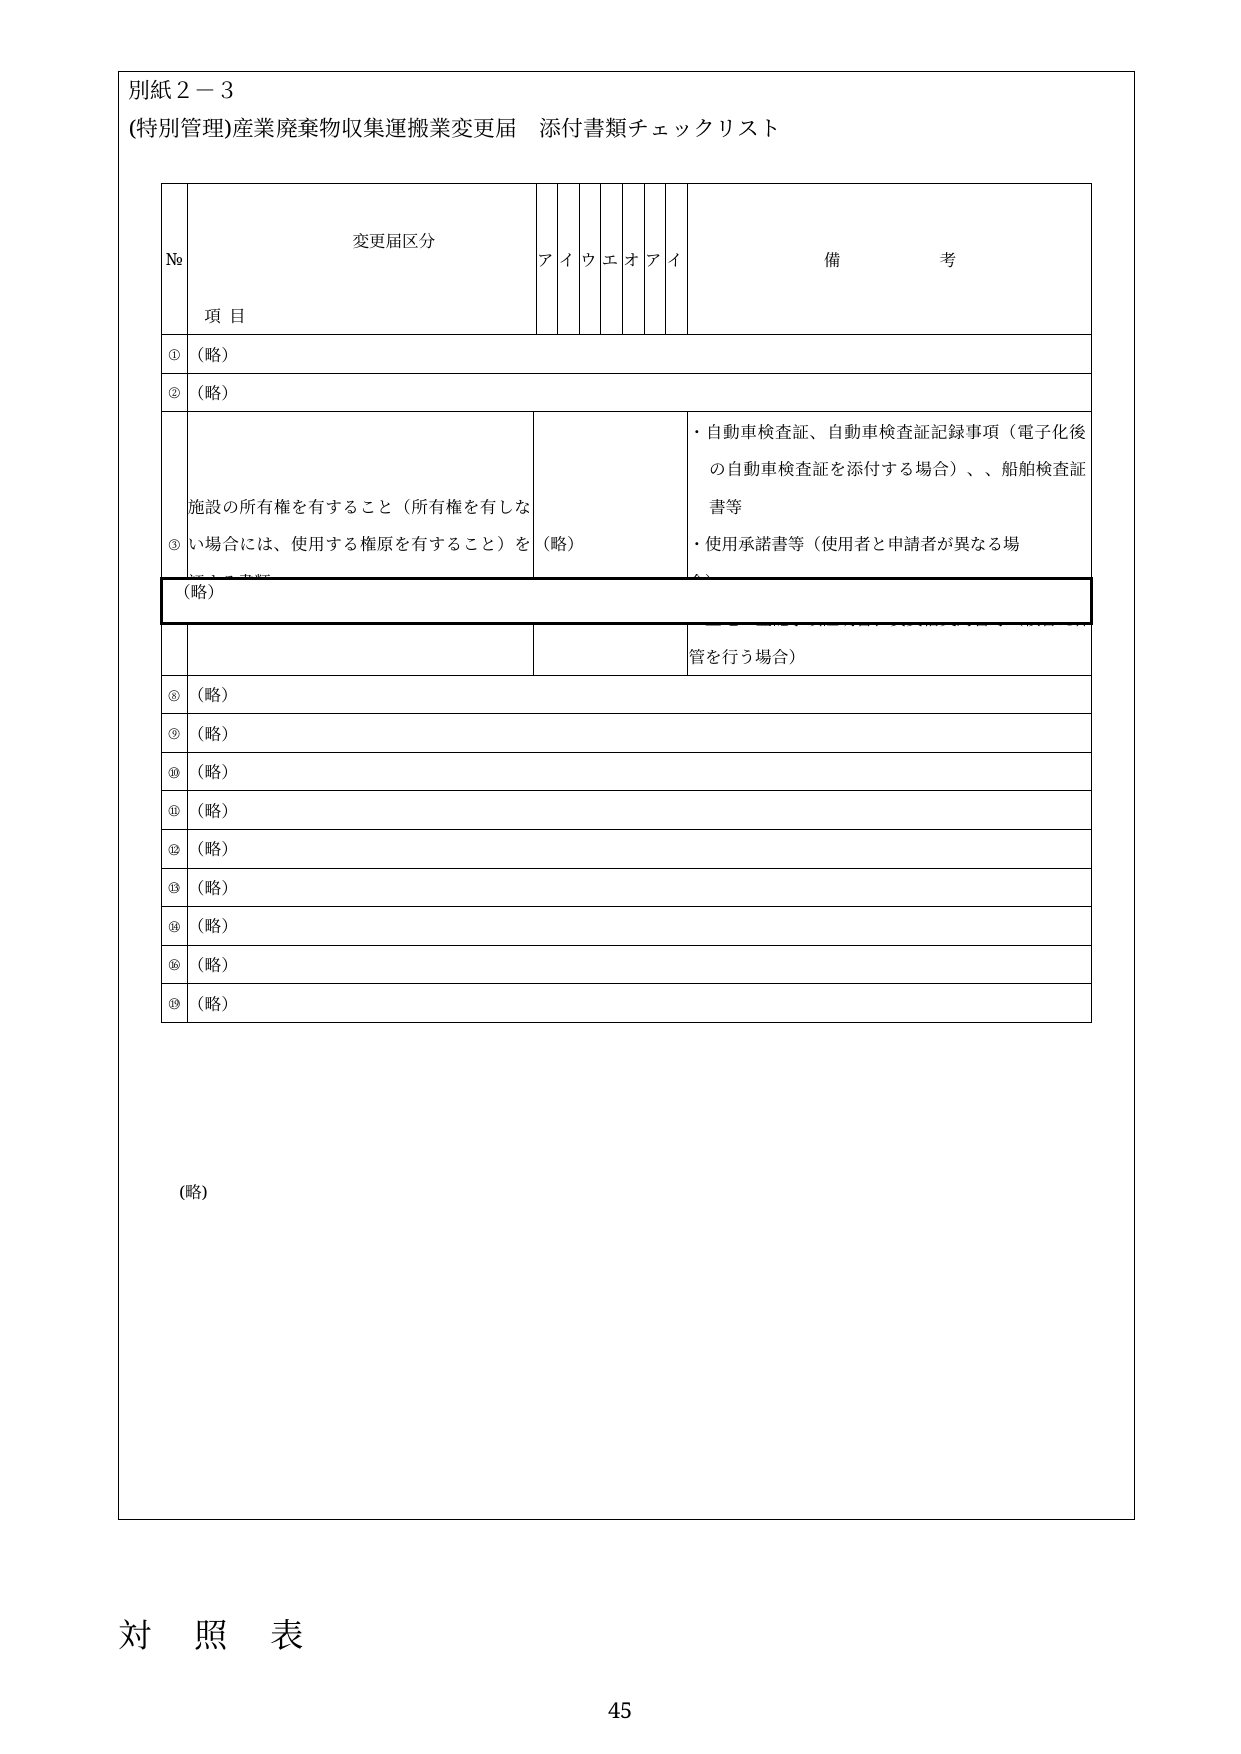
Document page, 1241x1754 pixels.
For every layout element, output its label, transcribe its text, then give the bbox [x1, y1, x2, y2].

table_cell 別紙２－３ (特別管理)産業廃棄物収集運搬業変更届 添付書類チェックリスト (略) [119, 72, 1134, 1519]
text 対 照 表 [118, 1595, 1122, 1670]
